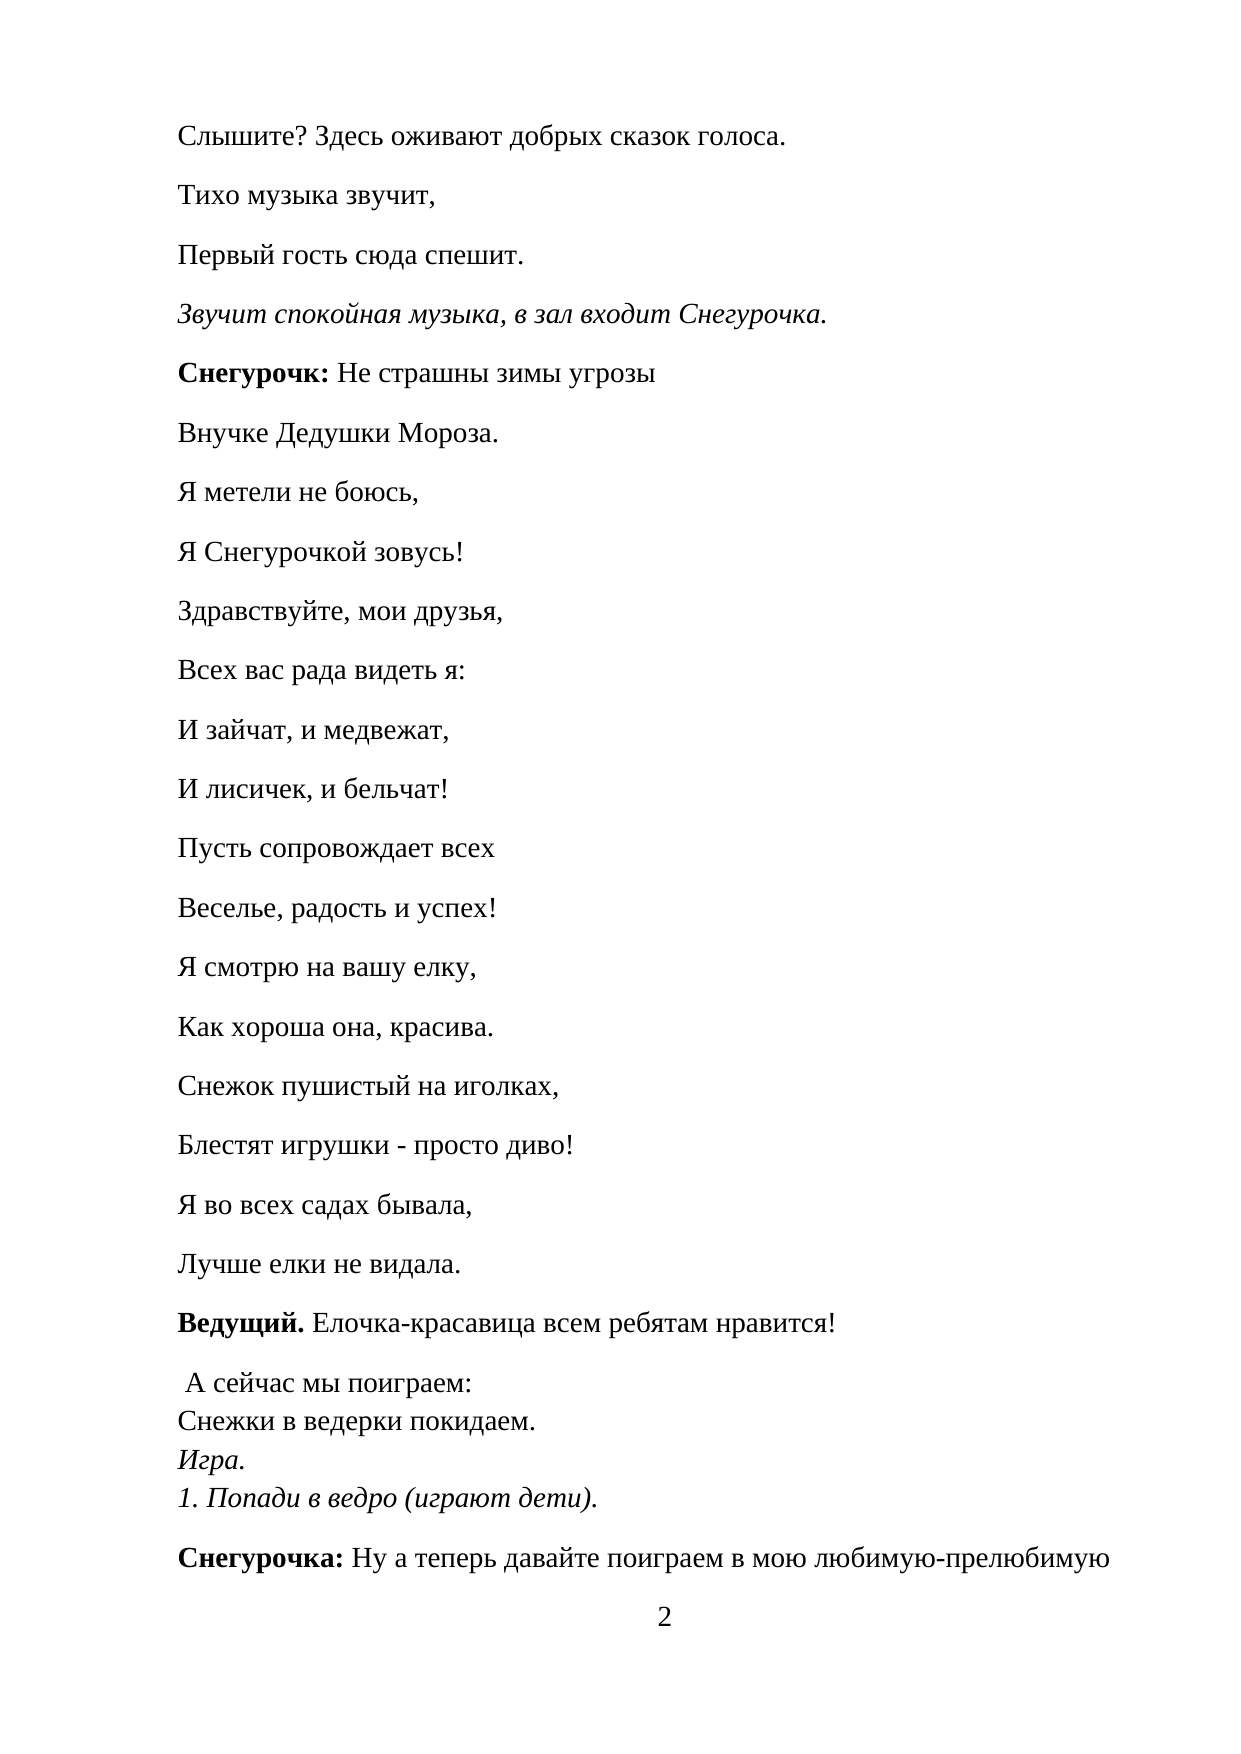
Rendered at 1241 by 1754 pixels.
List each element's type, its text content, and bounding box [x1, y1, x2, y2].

text Тихо музыка звучит, [177, 177, 1152, 211]
text Блестят игрушки - просто диво! [177, 1127, 1152, 1161]
text Снегурочка: Ну а теперь давайте поиграем в мою любимую-прелюбимую [177, 1540, 1152, 1573]
text Веселье, радость и успех! [177, 890, 1152, 923]
text Снежок пушистый на иголках, [177, 1068, 1152, 1102]
text Я Снегурочкой зовусь! [177, 534, 1152, 567]
text Лучше елки не видала. [177, 1246, 1152, 1280]
text Звучит спокойная музыка, в зал входит Снегурочка. [177, 296, 1152, 330]
text 2 [177, 1599, 1152, 1633]
text Здравствуйте, мои друзья, [177, 593, 1152, 627]
text Внучке Дедушки Мороза. [177, 415, 1152, 448]
text Слышите? Здесь оживают добрых сказок голоса. [177, 118, 1152, 152]
text Пусть сопровождает всех [177, 831, 1152, 864]
text Я во всех садах бывала, [177, 1187, 1152, 1220]
text А сейчас мы поиграем: Снежки в ведерки покидаем. Игра. 1. Попади в ведро (играют дети). [177, 1365, 1152, 1514]
text Ведущий. Елочка-красавица всем ребятам нравится! [177, 1306, 1152, 1339]
text Первый гость сюда спешит. [177, 237, 1152, 270]
text Как хороша она, красива. [177, 1009, 1152, 1042]
text Снегурочк: Не страшны зимы угрозы [177, 356, 1152, 389]
text Всех вас рада видеть я: [177, 652, 1152, 686]
text И зайчат, и медвежат, [177, 712, 1152, 745]
text Я метели не боюсь, [177, 474, 1152, 508]
text И лисичек, и бельчат! [177, 771, 1152, 805]
text Я смотрю на вашу елку, [177, 949, 1152, 983]
